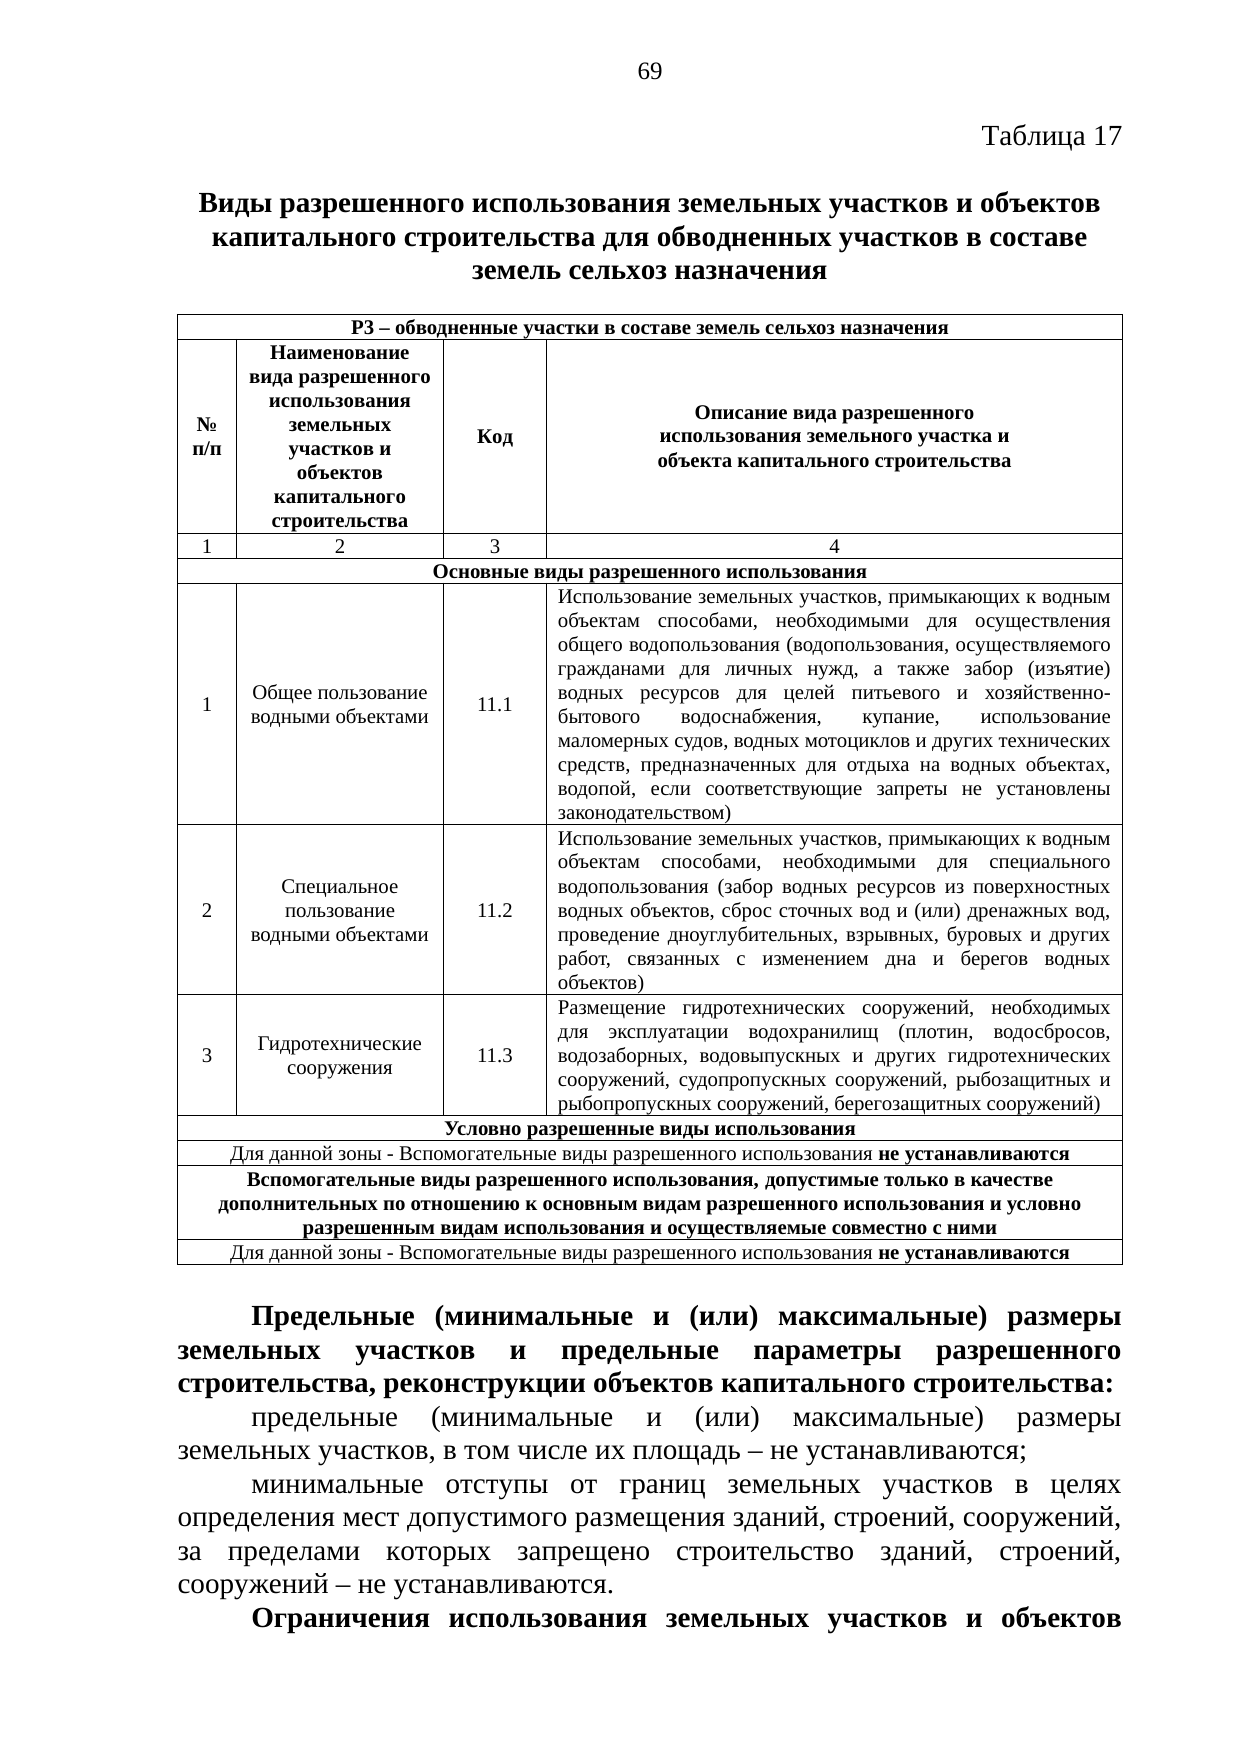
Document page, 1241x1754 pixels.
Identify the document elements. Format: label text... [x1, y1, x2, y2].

table_cell 3 [178, 995, 236, 1115]
table_cell Описание вида разрешенного использования земельного участка и объекта капитального строительства [547, 340, 1122, 532]
table_cell 11.3 [444, 995, 546, 1115]
table_cell Использование земельных участков, примыкающих к водным объектам способами, необходимыми для осуществления общего водопользования (водопользования, осуществляемого гражданами для личных нужд, а также забор (изъятие) водных ресурсов для целей питьевого и хозяйственно-бытового водоснабжения, купание, использование маломерных судов, водных мотоциклов и других технических средств, предназначенных для отдыха на водных объектах, водопой, если соответствующие запреты не установлены законодательством) [547, 584, 1122, 824]
table_cell Код [444, 340, 546, 532]
table_cell Для данной зоны - Вспомогательные виды разрешенного использования не устанавливаются [178, 1240, 1122, 1264]
text Виды разрешенного использования земельных участков и объектов капитального строительства для обводненных участков в составе земель сельхоз назначения [177, 185, 1122, 286]
text предельные (минимальные и (или) максимальные) размеры земельных участков, в том числе их площадь – не устанавливаются; [177, 1399, 1122, 1466]
table_cell Гидротехнические сооружения [237, 995, 443, 1115]
table_cell Наименование вида разрешенного использования земельных участков и объектов капитального строительства [237, 340, 443, 532]
text Предельные (минимальные и (или) максимальные) размеры земельных участков и предельные параметры разрешенного строительства, реконструкции объектов капитального строительства: [177, 1298, 1122, 1399]
table_cell 1 [178, 584, 236, 824]
table_cell 3 [444, 534, 546, 558]
table_cell Размещение гидротехнических сооружений, необходимых для эксплуатации водохранилищ (плотин, водосбросов, водозаборных, водовыпускных и других гидротехнических сооружений, судопропускных сооружений, рыбозащитных и рыбопропускных сооружений, берегозащитных сооружений) [547, 995, 1122, 1115]
table_cell 2 [237, 534, 443, 558]
table_cell Для данной зоны - Вспомогательные виды разрешенного использования не устанавливаются [178, 1141, 1122, 1165]
table_cell Общее пользование водными объектами [237, 584, 443, 824]
table_header Р3 – обводненные участки в составе земель сельхоз назначения [178, 315, 1122, 339]
table_cell Специальное пользование водными объектами [237, 825, 443, 994]
table_cell Основные виды разрешенного использования [178, 559, 1122, 583]
table_cell 1 [178, 534, 236, 558]
table_cell 11.2 [444, 825, 546, 994]
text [177, 1600, 1122, 1634]
text минимальные отступы от границ земельных участков в целях определения мест допустимого размещения зданий, строений, сооружений, за пределами которых запрещено строительство зданий, строений, сооружений – не устанавливаются. [177, 1466, 1122, 1600]
table_cell Использование земельных участков, примыкающих к водным объектам способами, необходимыми для специального водопользования (забор водных ресурсов из поверхностных водных объектов, сброс сточных вод и (или) дренажных вод, проведение дноуглубительных, взрывных, буровых и других работ, связанных с изменением дна и берегов водных объектов) [547, 825, 1122, 994]
text Таблица 17 [177, 118, 1122, 152]
table_cell 2 [178, 825, 236, 994]
table_cell 11.1 [444, 584, 546, 824]
table_cell 4 [547, 534, 1122, 558]
table_cell № п/п [178, 340, 236, 532]
table_cell Вспомогательные виды разрешенного использования, допустимые только в качестве дополнительных по отношению к основным видам разрешенного использования и условно разрешенным видам использования и осуществляемые совместно с ними [178, 1166, 1122, 1239]
table_cell Условно разрешенные виды использования [178, 1116, 1122, 1140]
